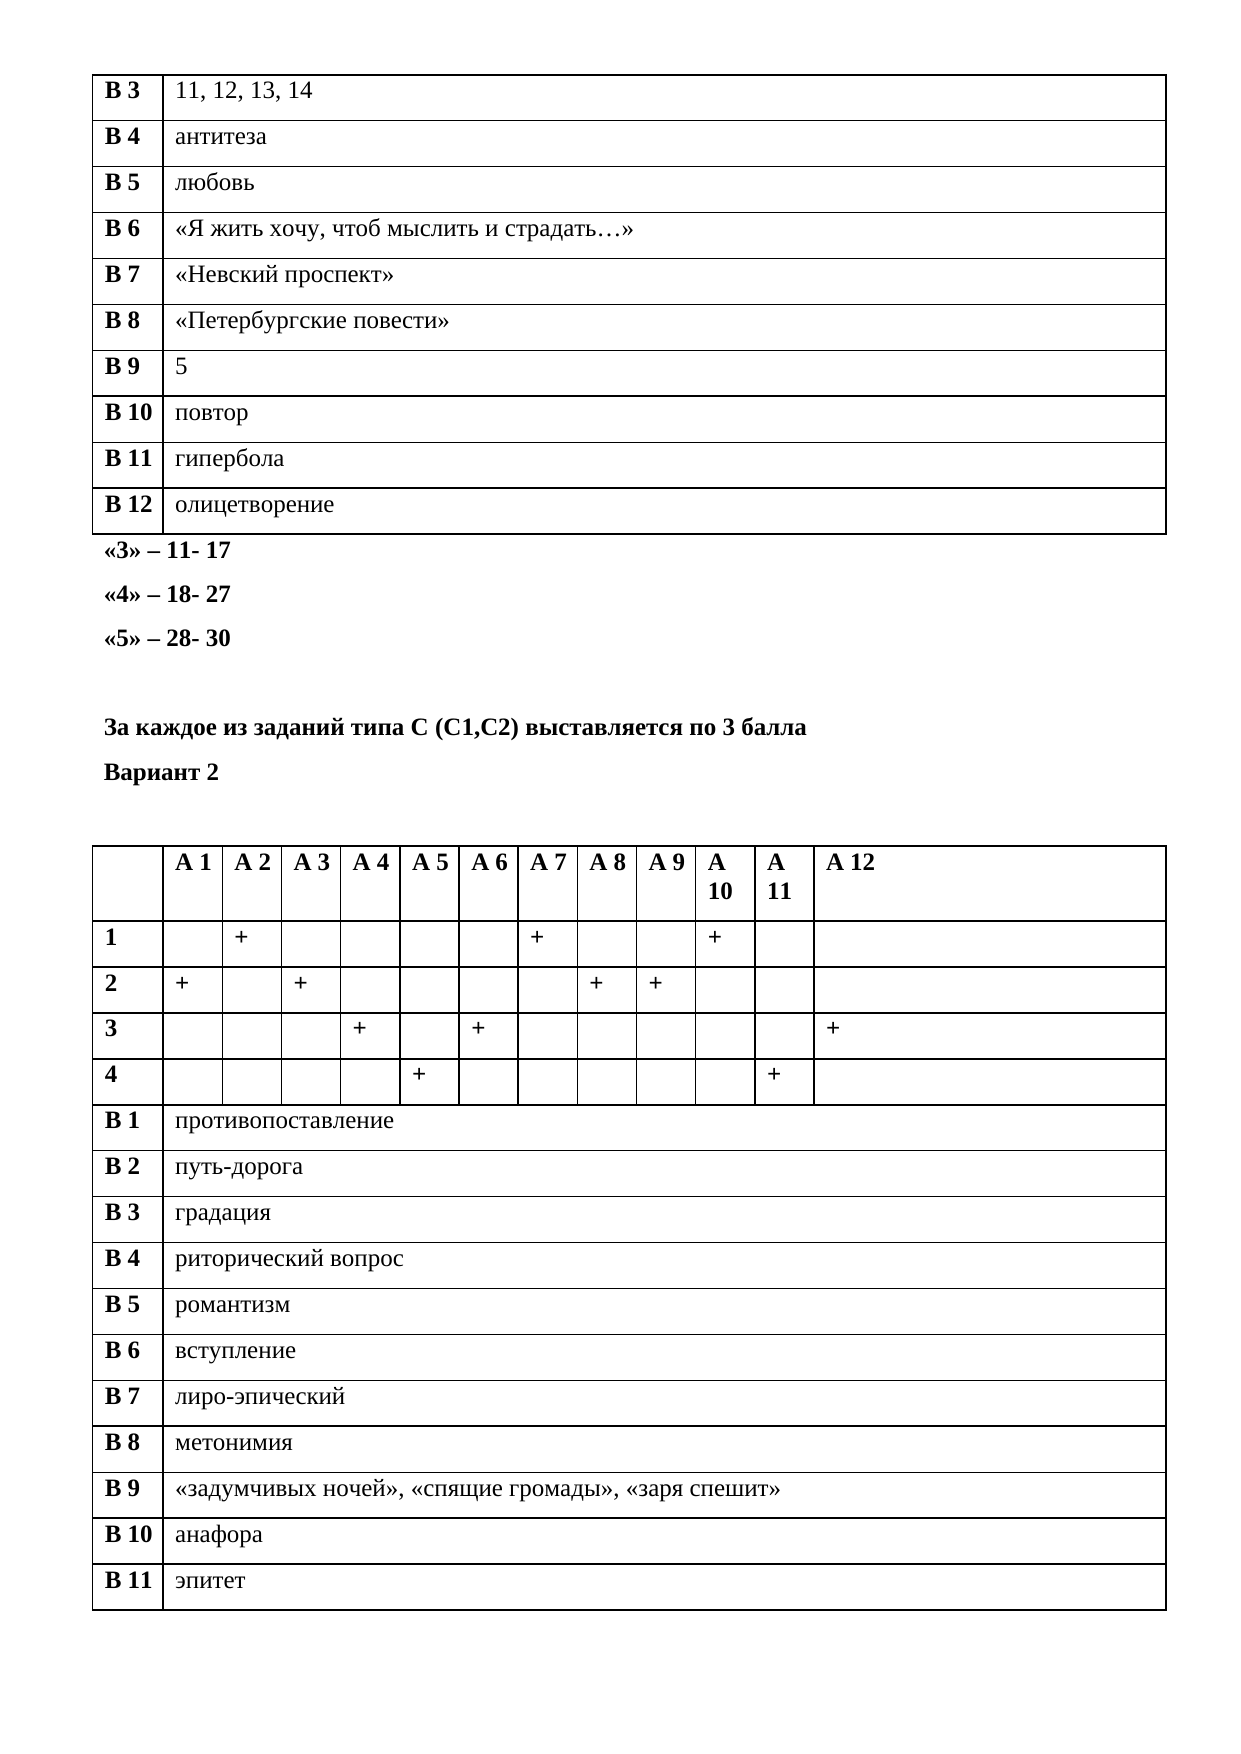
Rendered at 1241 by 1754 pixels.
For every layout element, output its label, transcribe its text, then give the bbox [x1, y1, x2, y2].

table_cell [341, 968, 399, 1012]
table_cell «Невский проспект» [164, 259, 1165, 303]
table_cell В 1 [93, 1106, 162, 1150]
table_cell [815, 922, 1165, 966]
text «5» – 28- 30 [103, 623, 1152, 652]
table_header А 1 [164, 847, 222, 920]
table_cell + [637, 968, 695, 1012]
table_header [93, 847, 162, 920]
table_cell + [578, 968, 636, 1012]
table_cell В 10 [93, 397, 162, 441]
table_cell [519, 968, 577, 1012]
table_cell «задумчивых ночей», «спящие громады», «заря спешит» [164, 1473, 1165, 1517]
table_cell [282, 1014, 340, 1058]
table_header А 10 [696, 847, 754, 920]
table_cell олицетворение [164, 489, 1165, 533]
table_cell В 4 [93, 121, 162, 166]
table_cell В 11 [93, 443, 162, 487]
table_cell [460, 968, 517, 1012]
table_cell + [164, 968, 222, 1012]
text За каждое из заданий типа С (C1,C2) выставляется по 3 балла [103, 712, 1152, 741]
table_header А 9 [637, 847, 695, 920]
table_cell + [756, 1060, 813, 1104]
table_cell [815, 1060, 1165, 1104]
table_cell + [696, 922, 754, 966]
table_cell В 4 [93, 1243, 162, 1288]
table_cell В 6 [93, 213, 162, 258]
table_cell градация [164, 1197, 1165, 1242]
table_header А 6 [460, 847, 517, 920]
table_header А 12 [815, 847, 1165, 920]
table_cell + [460, 1014, 517, 1058]
table_header А 5 [401, 847, 458, 920]
table_cell метонимия [164, 1427, 1165, 1471]
table_header А 4 [341, 847, 399, 920]
table_cell [578, 922, 636, 966]
table_cell [460, 922, 517, 966]
table_cell [164, 922, 222, 966]
table_cell [756, 1014, 813, 1058]
table_cell В 2 [93, 1151, 162, 1196]
table_cell [401, 1014, 458, 1058]
table_cell [696, 1014, 754, 1058]
table_cell 3 [93, 1014, 162, 1058]
table_cell [460, 1060, 517, 1104]
table_cell [401, 922, 458, 966]
table_cell [282, 1060, 340, 1104]
table_cell В 12 [93, 489, 162, 533]
table_header А 2 [223, 847, 281, 920]
table_cell [696, 968, 754, 1012]
table_cell + [341, 1014, 399, 1058]
table_cell [756, 968, 813, 1012]
table_cell В 9 [93, 1473, 162, 1517]
table_cell [519, 1060, 577, 1104]
table_cell [282, 922, 340, 966]
table_cell эпитет [164, 1565, 1165, 1609]
table_cell В 10 [93, 1519, 162, 1563]
table_cell повтор [164, 397, 1165, 441]
table_cell В 3 [93, 1197, 162, 1242]
table_cell «Петербургские повести» [164, 305, 1165, 349]
table_cell [637, 1014, 695, 1058]
table_cell противопоставление [164, 1106, 1165, 1150]
table_cell 5 [164, 351, 1165, 395]
table_cell [637, 922, 695, 966]
table_cell [578, 1060, 636, 1104]
table_cell [401, 968, 458, 1012]
table_cell любовь [164, 167, 1165, 212]
table_cell В 8 [93, 1427, 162, 1471]
table_cell + [282, 968, 340, 1012]
text Вариант 2 [103, 757, 1152, 785]
table_cell [696, 1060, 754, 1104]
table_header А 11 [756, 847, 813, 920]
table_cell риторический вопрос [164, 1243, 1165, 1288]
table_cell 11, 12, 13, 14 [164, 76, 1165, 120]
table_cell + [519, 922, 577, 966]
table_cell 1 [93, 922, 162, 966]
table_cell 4 [93, 1060, 162, 1104]
table_cell лиро-эпический [164, 1381, 1165, 1425]
table_cell [223, 968, 281, 1012]
table_cell [223, 1014, 281, 1058]
table_header А 3 [282, 847, 340, 920]
table_header А 8 [578, 847, 636, 920]
table_cell [164, 1014, 222, 1058]
table_cell В 8 [93, 305, 162, 349]
table_cell + [401, 1060, 458, 1104]
table_cell [164, 1060, 222, 1104]
table_cell В 5 [93, 167, 162, 212]
text «3» – 11- 17 [103, 535, 1152, 563]
table_cell В 6 [93, 1335, 162, 1379]
table_cell В 3 [93, 76, 162, 120]
table_cell гипербола [164, 443, 1165, 487]
table_cell вступление [164, 1335, 1165, 1379]
table_cell В 7 [93, 1381, 162, 1425]
text «4» – 18- 27 [103, 579, 1152, 608]
table_cell + [223, 922, 281, 966]
table_cell [341, 922, 399, 966]
table_cell В 5 [93, 1289, 162, 1333]
table_cell В 7 [93, 259, 162, 303]
table_cell анафора [164, 1519, 1165, 1563]
table_cell путь-дорога [164, 1151, 1165, 1196]
table_cell антитеза [164, 121, 1165, 166]
table_cell романтизм [164, 1289, 1165, 1333]
table_cell [223, 1060, 281, 1104]
table_cell + [815, 1014, 1165, 1058]
table_cell [578, 1014, 636, 1058]
table_cell В 11 [93, 1565, 162, 1609]
table_cell [637, 1060, 695, 1104]
table_cell «Я жить хочу, чтоб мыслить и страдать…» [164, 213, 1165, 258]
table_cell В 9 [93, 351, 162, 395]
table_cell 2 [93, 968, 162, 1012]
table_header А 7 [519, 847, 577, 920]
table_cell [519, 1014, 577, 1058]
table_cell [341, 1060, 399, 1104]
table_cell [756, 922, 813, 966]
table_cell [815, 968, 1165, 1012]
